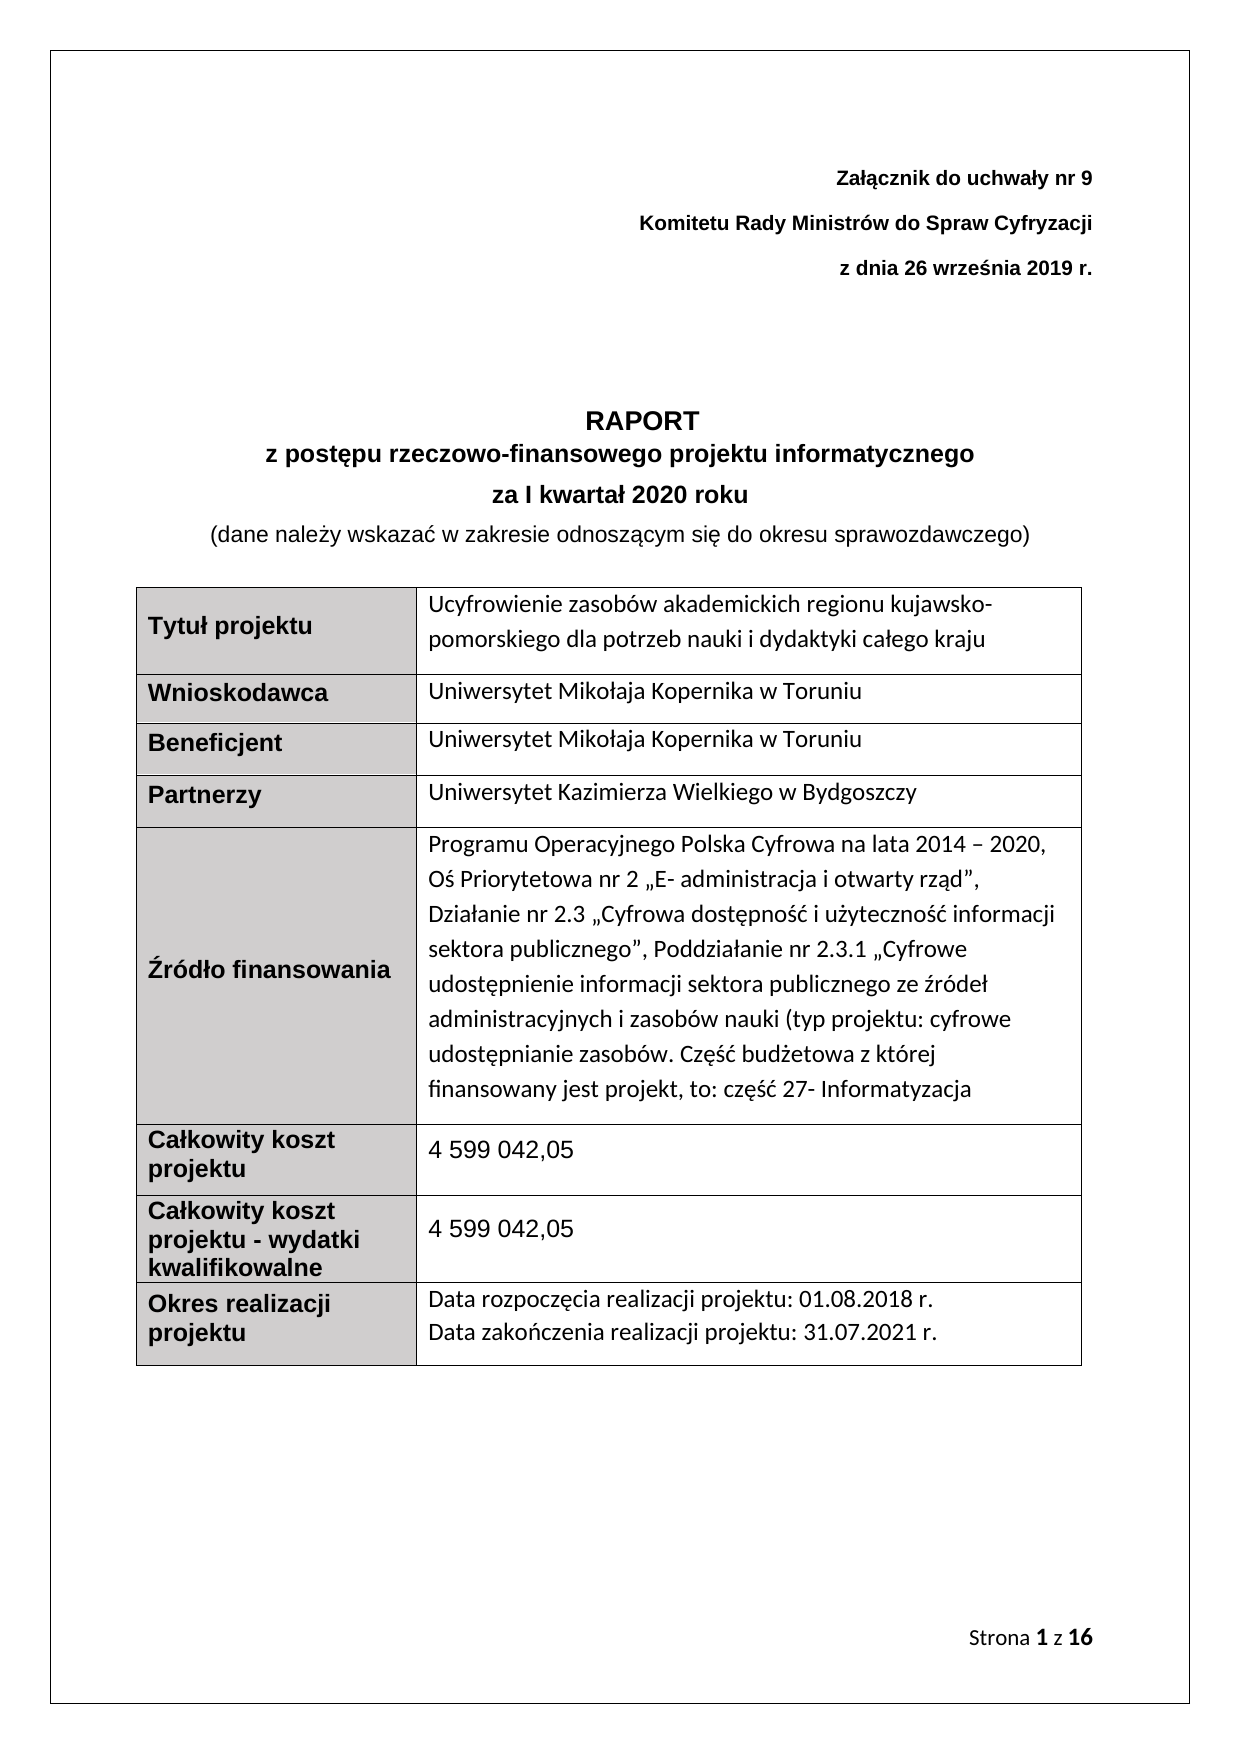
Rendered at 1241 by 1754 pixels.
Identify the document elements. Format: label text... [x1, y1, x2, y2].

table_cell Źródło finansowania [137, 828, 416, 1124]
text (dane należy wskazać w zakresie odnoszącym się do okresu sprawozdawczego) [148, 521, 1093, 548]
table_cell Całkowity koszt projektu [137, 1125, 416, 1195]
table_cell Uniwersytet Mikołaja Kopernika w Toruniu [417, 675, 1081, 722]
table_cell Całkowity koszt projektu - wydatki kwalifikowalne [137, 1196, 416, 1282]
table_header Ucyfrowienie zasobów akademickich regionu kujawsko-pomorskiego dla potrzeb nauki i dydaktyki całego kraju [417, 588, 1081, 674]
table_cell 4 599 042,05 [417, 1125, 1081, 1195]
table_cell Uniwersytet Mikołaja Kopernika w Toruniu [417, 724, 1081, 774]
table_header Tytuł projektu [137, 588, 416, 674]
table_cell Okres realizacji projektu [137, 1283, 416, 1365]
table_cell Data rozpoczęcia realizacji projektu: 01.08.2018 r. Data zakończenia realizacji projektu: 31.07.2021 r. [417, 1283, 1081, 1365]
text RAPORT [148, 405, 1093, 436]
text z dnia 26 września 2019 r. [148, 255, 1093, 279]
table_cell Programu Operacyjnego Polska Cyfrowa na lata 2014 – 2020, Oś Priorytetowa nr 2 „E- administracja i otwarty rząd”, Działanie nr 2.3 „Cyfrowa dostępność i użyteczność informacji sektora publicznego”, Poddziałanie nr 2.3.1 „Cyfrowe udostępnienie informacji sektora publicznego ze źródeł administracyjnych i zasobów nauki (typ projektu: cyfrowe udostępnianie zasobów. Część budżetowa z której finansowany jest projekt, to: część 27- Informatyzacja [417, 828, 1081, 1124]
subtitle z postępu rzeczowo-finansowego projektu informatycznego [148, 439, 1093, 467]
table_cell 4 599 042,05 [417, 1196, 1081, 1282]
table_cell Beneficjent [137, 724, 416, 774]
text Załącznik do uchwały nr 9 [148, 166, 1093, 190]
text Komitetu Rady Ministrów do Spraw Cyfryzacji [148, 211, 1093, 235]
table_cell Partnerzy [137, 776, 416, 827]
table_cell Uniwersytet Kazimierza Wielkiego w Bydgoszczy [417, 776, 1081, 827]
subtitle za I kwartał 2020 roku [148, 480, 1093, 509]
table_cell Wnioskodawca [137, 675, 416, 722]
